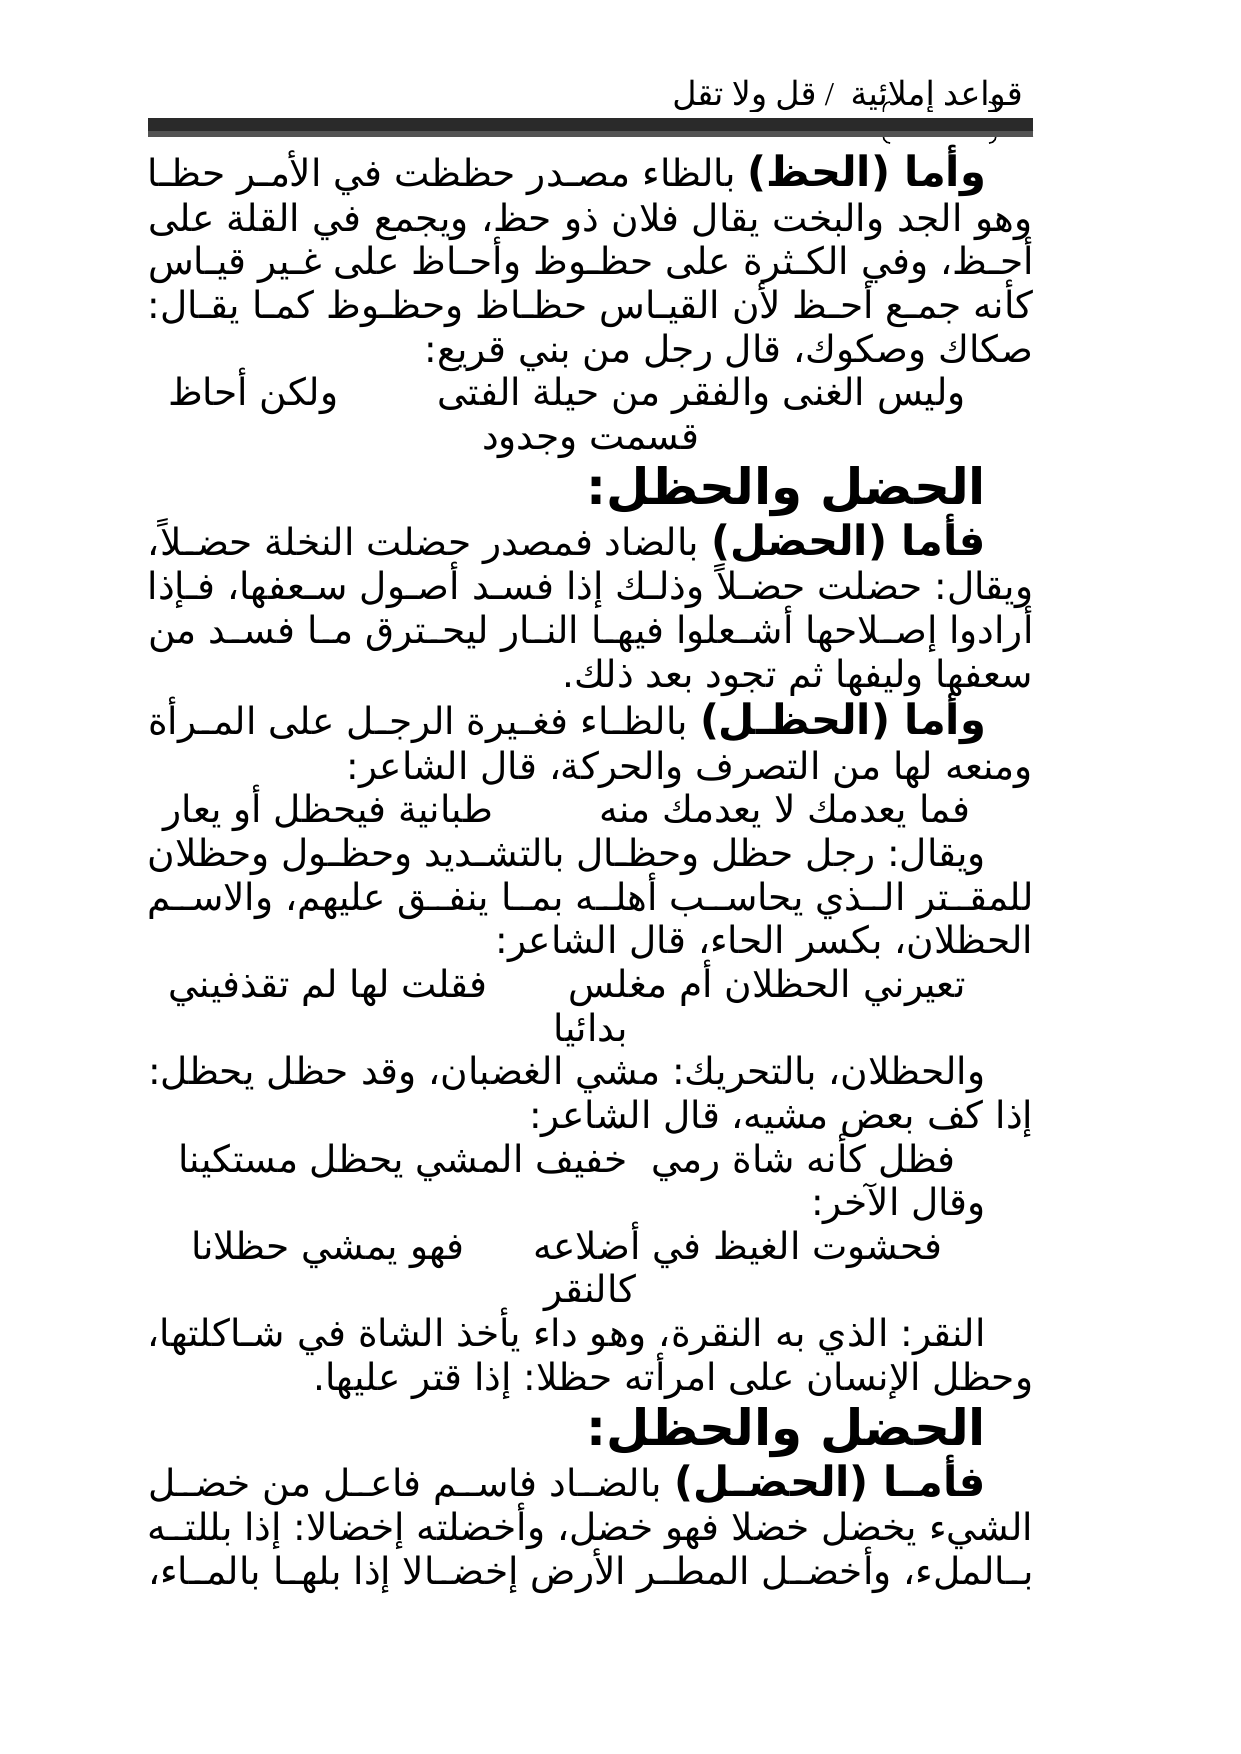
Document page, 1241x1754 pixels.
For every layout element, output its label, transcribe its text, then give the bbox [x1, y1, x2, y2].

text فحشوت الغيظ في أضلاعه فهو يمشي حظلانا كالنقر [148, 1224, 1033, 1312]
text الحضل والحظل: [148, 458, 1033, 516]
text ويقال: رجل حظل وحظال بالتشديد وحظول وحظلان للمقتر الذي يحاسب أهله بما ينفق عليهم، والاسم الحظلان، بكسر الحاء، قال الشاعر: [148, 832, 1033, 963]
text وليس الغنى والفقر من حيلة الفتى ولكن أحاظ قسمت وجدود [148, 371, 1033, 458]
text وأما (الحظ) بالظاء مصدر حظظت في الأمر حظا وهو الجد والبخت يقال فلان ذو حظ، ويجمع في القلة على أحظ، وفي الكثرة على حظوظ وأحاظ على غير قياس كأنه جمع أحظ لأن القياس حظاظ وحظوظ كما يقال: صكاك وصكوك، قال رجل من بني قريع: [148, 148, 1033, 371]
text فظل كأنه شاة رمي خفيف المشي يحظل مستكينا [148, 1137, 1033, 1181]
text وأما (الحظل) بالظاء فغيرة الرجل على المرأة ومنعه لها من التصرف والحركة، قال الشاعر: [148, 696, 1033, 788]
text النقر: الذي به النقرة، وهو داء يأخذ الشاة في شاكلتها، وحظل الإنسان على امرأته حظلا: إذا قتر عليها. [148, 1312, 1033, 1399]
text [148, 1457, 1033, 1593]
text فما يعدمك لا يعدمك منه طبانية فيحظل أو يعار [148, 788, 1033, 832]
text والحظلان، بالتحريك: مشي الغضبان، وقد حظل يحظل: إذا كف بعض مشيه، قال الشاعر: [148, 1050, 1033, 1137]
text فأما (الحضل) بالضاد فمصدر حضلت النخلة حضلاً، ويقال: حضلت حضلاً وذلك إذا فسد أصول سعفها، فإذا أرادوا إصلاحها أشعلوا فيها النار ليحترق ما فسد من سعفها وليفها ثم تجود بعد ذلك. [148, 516, 1033, 696]
text تعيرني الحظلان أم مغلس فقلت لها لم تقذفيني بدائيا [148, 963, 1033, 1050]
text وقال الآخر: [148, 1181, 1033, 1224]
text الحضل والحظل: [148, 1399, 1033, 1457]
